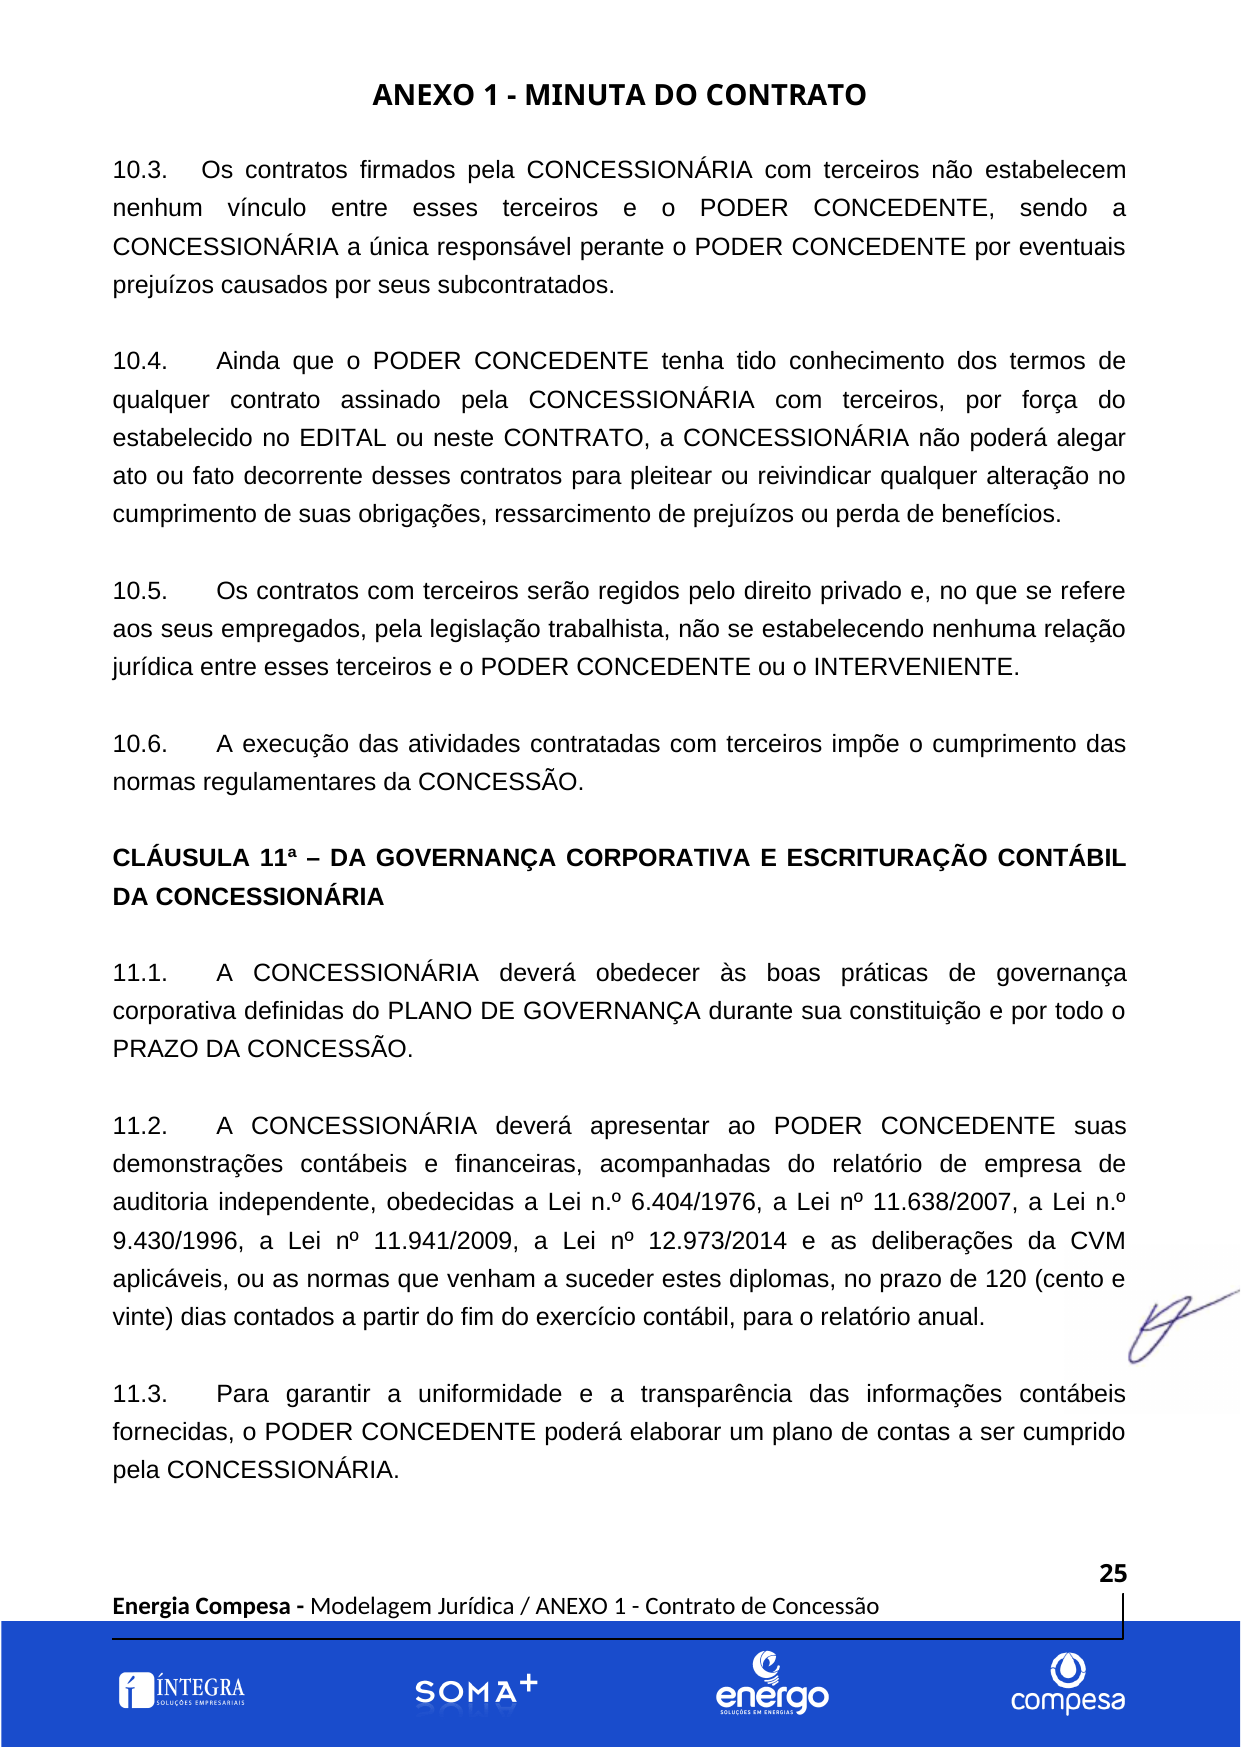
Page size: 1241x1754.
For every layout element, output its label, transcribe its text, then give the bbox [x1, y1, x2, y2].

list Os contratos firmados pela CONCESSIONÁRIA com terceiros não estabelecem nenhum vínculo entre esses terceiros e o PODER CONCEDENTE, sendo a CONCESSIONÁRIA a única responsável perante o PODER CONCEDENTE por eventuais prejuízos causados por seus subcontratados. [112, 155, 1128, 299]
list A CONCESSIONÁRIA deverá apresentar ao PODER CONCEDENTE suas demonstrações contábeis e financeiras, acompanhadas do relatório de empresa de auditoria independente, obedecidas a Lei n.º 6.404/1976, a Lei nº 11.638/2007, a Lei n.º 9.430/1996, a Lei nº 11.941/2009, a Lei nº 12.973/2014 e as deliberações da CVM aplicáveis, ou as normas que venham a suceder estes diplomas, no prazo de 120 (cento e vinte) dias contados a partir do fim do exercício contábil, para o relatório anual. [112, 1111, 1128, 1331]
list Para garantir a uniformidade e a transparência das informações contábeis fornecidas, o PODER CONCEDENTE poderá elaborar um plano de contas a ser cumprido pela CONCESSIONÁRIA. [112, 1378, 1128, 1484]
list Ainda que o PODER CONCEDENTE tenha tido conhecimento dos termos de qualquer contrato assinado pela CONCESSIONÁRIA com terceiros, por força do estabelecido no EDITAL ou neste CONTRATO, a CONCESSIONÁRIA não poderá alegar ato ou fato decorrente desses contratos para pleitear ou reivindicar qualquer alteração no cumprimento de suas obrigações, ressarcimento de prejuízos ou perda de benefícios. [112, 346, 1128, 528]
subtitle CLÁUSULA 11ª – DA GOVERNANÇA CORPORATIVA E ESCRITURAÇÃO CONTÁBIL DA CONCESSIONÁRIA [112, 843, 1128, 910]
list A execução das atividades contratadas com terceiros impõe o cumprimento das normas regulamentares da CONCESSÃO. [112, 729, 1128, 796]
picture [1065, 1245, 1241, 1413]
picture [1, 1621, 1241, 1747]
list A CONCESSIONÁRIA deverá obedecer às boas práticas de governança corporativa definidas do PLANO DE GOVERNANÇA durante sua constituição e por todo o PRAZO DA CONCESSÃO. [112, 958, 1128, 1063]
list Os contratos com terceiros serão regidos pelo direito privado e, no que se refere aos seus empregados, pela legislação trabalhista, não se estabelecendo nenhuma relação jurídica entre esses terceiros e o PODER CONCEDENTE ou o INTERVENIENTE. [112, 576, 1128, 681]
